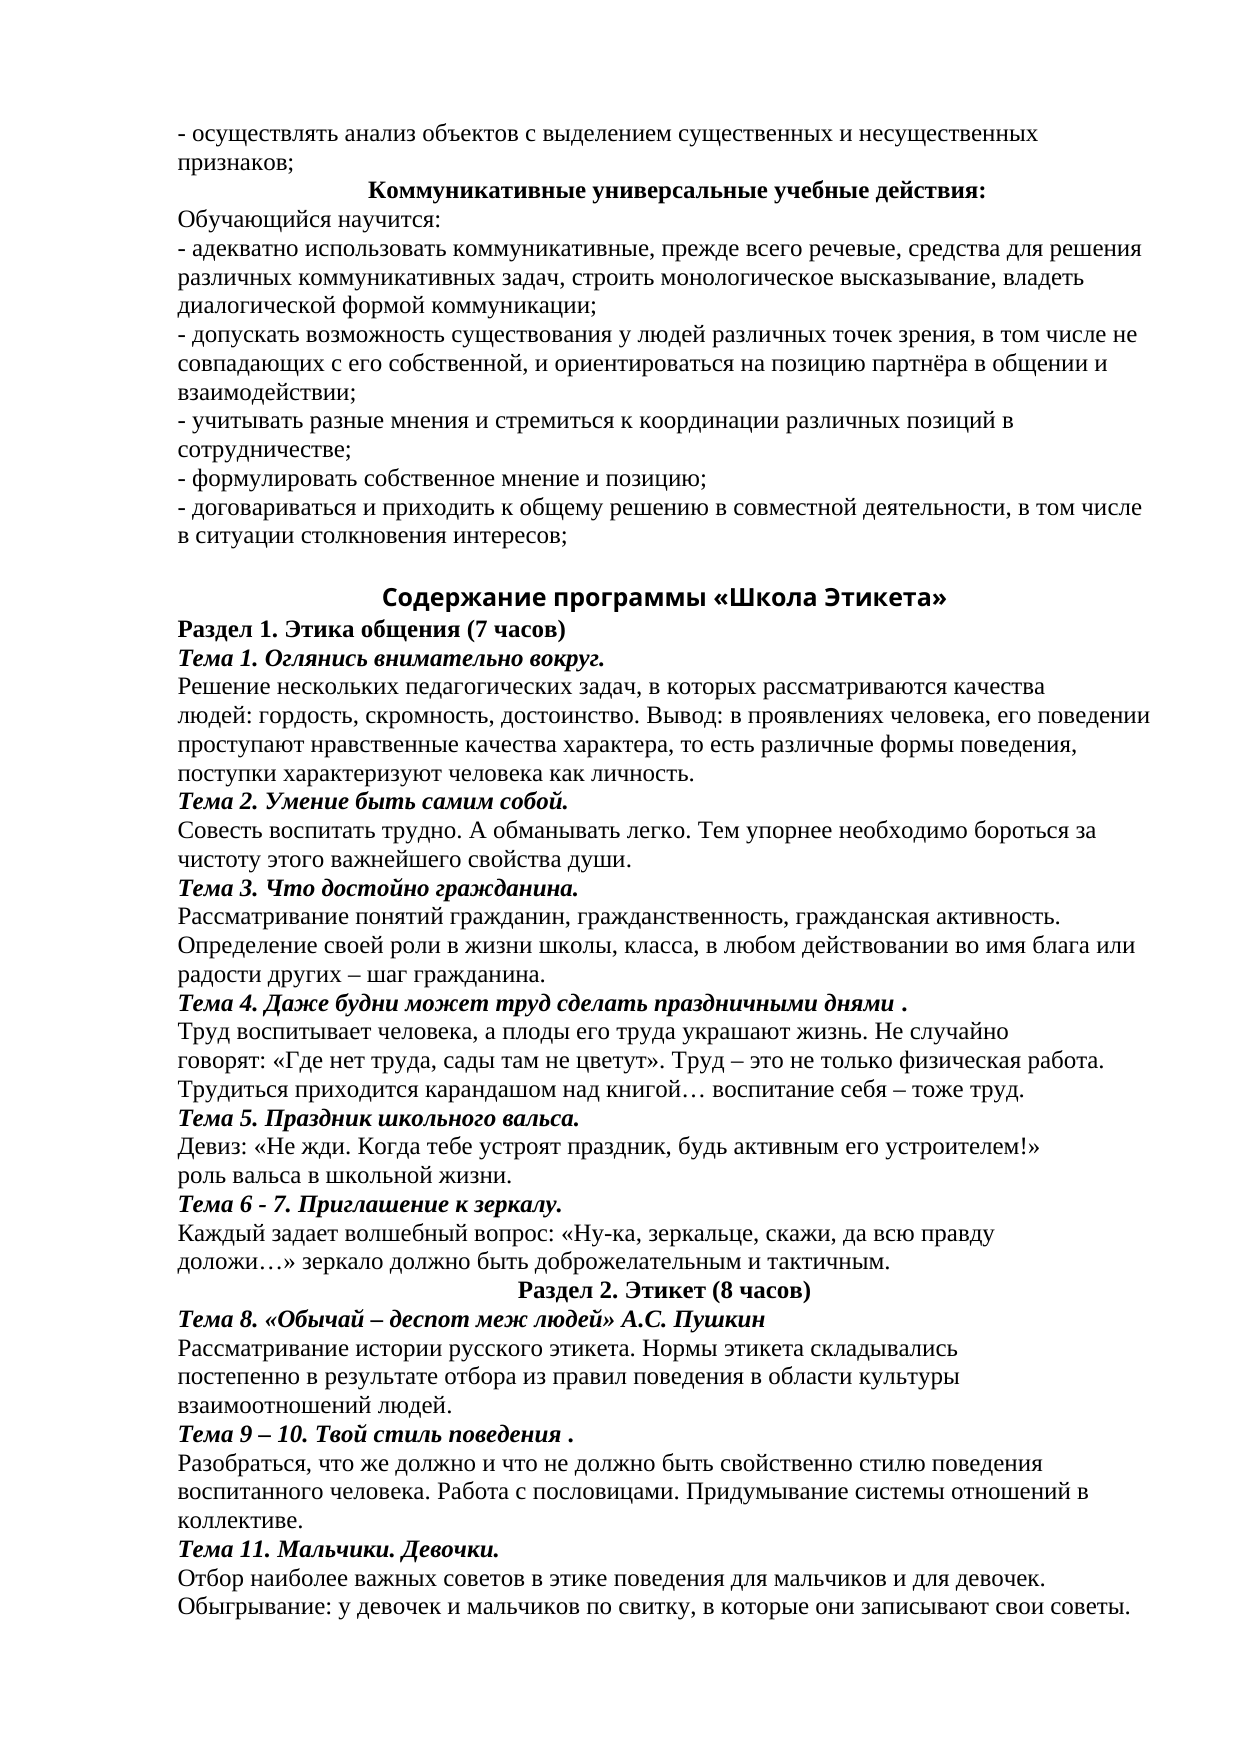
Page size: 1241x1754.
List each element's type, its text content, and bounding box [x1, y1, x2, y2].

text Определение своей роли в жизни школы, класса, в любом действовании во имя блага или радости других – шаг гражданина. [177, 930, 1152, 988]
text Рассматривание понятий гражданин, гражданственность, гражданская активность. [177, 901, 1152, 930]
text сотрудничестве; [177, 434, 1152, 463]
text Тема 8. «Обычай – деспот меж людей» А.С. Пушкин [177, 1304, 1152, 1333]
text Труд воспитывает человека, а плоды его труда украшают жизнь. Не случайно [177, 1016, 1152, 1045]
text Обыгрывание: у девочек и мальчиков по свитку, в которые они записывают свои советы. [177, 1591, 1152, 1620]
text Тема 4. Даже будни может труд сделать праздничными днями . [177, 988, 1152, 1016]
text говорят: «Где нет труда, сады там не цветут». Труд – это не только физическая работа. Трудиться приходится карандашом над книгой… воспитание себя – тоже труд. [177, 1045, 1152, 1103]
text - учитывать разные мнения и стремиться к координации различных позиций в [177, 406, 1152, 434]
text Тема 11. Мальчики. Девочки. [177, 1534, 1152, 1563]
text Тема 9 – 10. Твой стиль поведения . [177, 1419, 1152, 1448]
text Решение нескольких педагогических задач, в которых рассматриваются качества [177, 671, 1152, 700]
text Раздел 1. Этика общения (7 часов) [177, 614, 1152, 643]
text  Коммуникативные универсальные учебные действия: [177, 176, 1152, 204]
text Рассматривание истории русского этикета. Нормы этикета складывались [177, 1333, 1152, 1361]
text Тема 3. Что достойно гражданина. [177, 873, 1152, 901]
text Обучающийся научится: [177, 204, 1152, 233]
text Совесть воспитать трудно. А обманывать легко. Тем упорнее необходимо бороться за чистоту этого важнейшего свойства души. [177, 815, 1152, 873]
text людей: гордость, скромность, достоинство. Вывод: в проявлениях человека, его поведении проступают нравственные качества характера, то есть различные формы поведения, поступки характеризуют человека как личность. [177, 700, 1152, 786]
text Разобраться, что же должно и что не должно быть свойственно стилю поведения [177, 1448, 1152, 1476]
text роль вальса в школьной жизни. [177, 1160, 1152, 1189]
text - адекватно использовать коммуникативные, прежде всего речевые, средства для решения различных коммуникативных задач, строить монологическое высказывание, владеть диалогической формой коммуникации; [177, 233, 1152, 319]
text взаимоотношений людей. [177, 1390, 1152, 1419]
text постепенно в результате отбора из правил поведения в области культуры [177, 1361, 1152, 1390]
text - допускать возможность существования у людей различных точек зрения, в том числе не совпадающих с его собственной, и ориентироваться на позицию партнёра в общении и взаимодействии; [177, 319, 1152, 406]
text - договариваться и приходить к общему решению в совместной деятельности, в том числе в ситуации столкновения интересов; [177, 492, 1152, 549]
text - осуществлять анализ объектов с выделением существенных и несущественных [177, 118, 1152, 147]
text Отбор наиболее важных советов в этике поведения для мальчиков и для девочек. [177, 1563, 1152, 1591]
text доложи…» зеркало должно быть доброжелательным и тактичным. [177, 1246, 1152, 1275]
text Девиз: «Не жди. Когда тебе устроят праздник, будь активным его устроителем!» [177, 1131, 1152, 1160]
text Тема 6 - 7. Приглашение к зеркалу. [177, 1189, 1152, 1218]
text Тема 2. Умение быть самим собой. [177, 786, 1152, 815]
text признаков; [177, 147, 1152, 176]
text Каждый задает волшебный вопрос: «Ну-ка, зеркальце, скажи, да всю правду [177, 1218, 1152, 1246]
text Тема 1. Оглянись внимательно вокруг. [177, 643, 1152, 671]
text Раздел 2. Этикет (8 часов) [177, 1275, 1152, 1304]
text Тема 5. Праздник школьного вальса. [177, 1103, 1152, 1131]
text воспитанного человека. Работа с пословицами. Придумывание системы отношений в коллективе. [177, 1476, 1152, 1534]
text Содержание программы «Школа Этикета» [177, 580, 1152, 614]
text - формулировать собственное мнение и позицию; [177, 463, 1152, 492]
